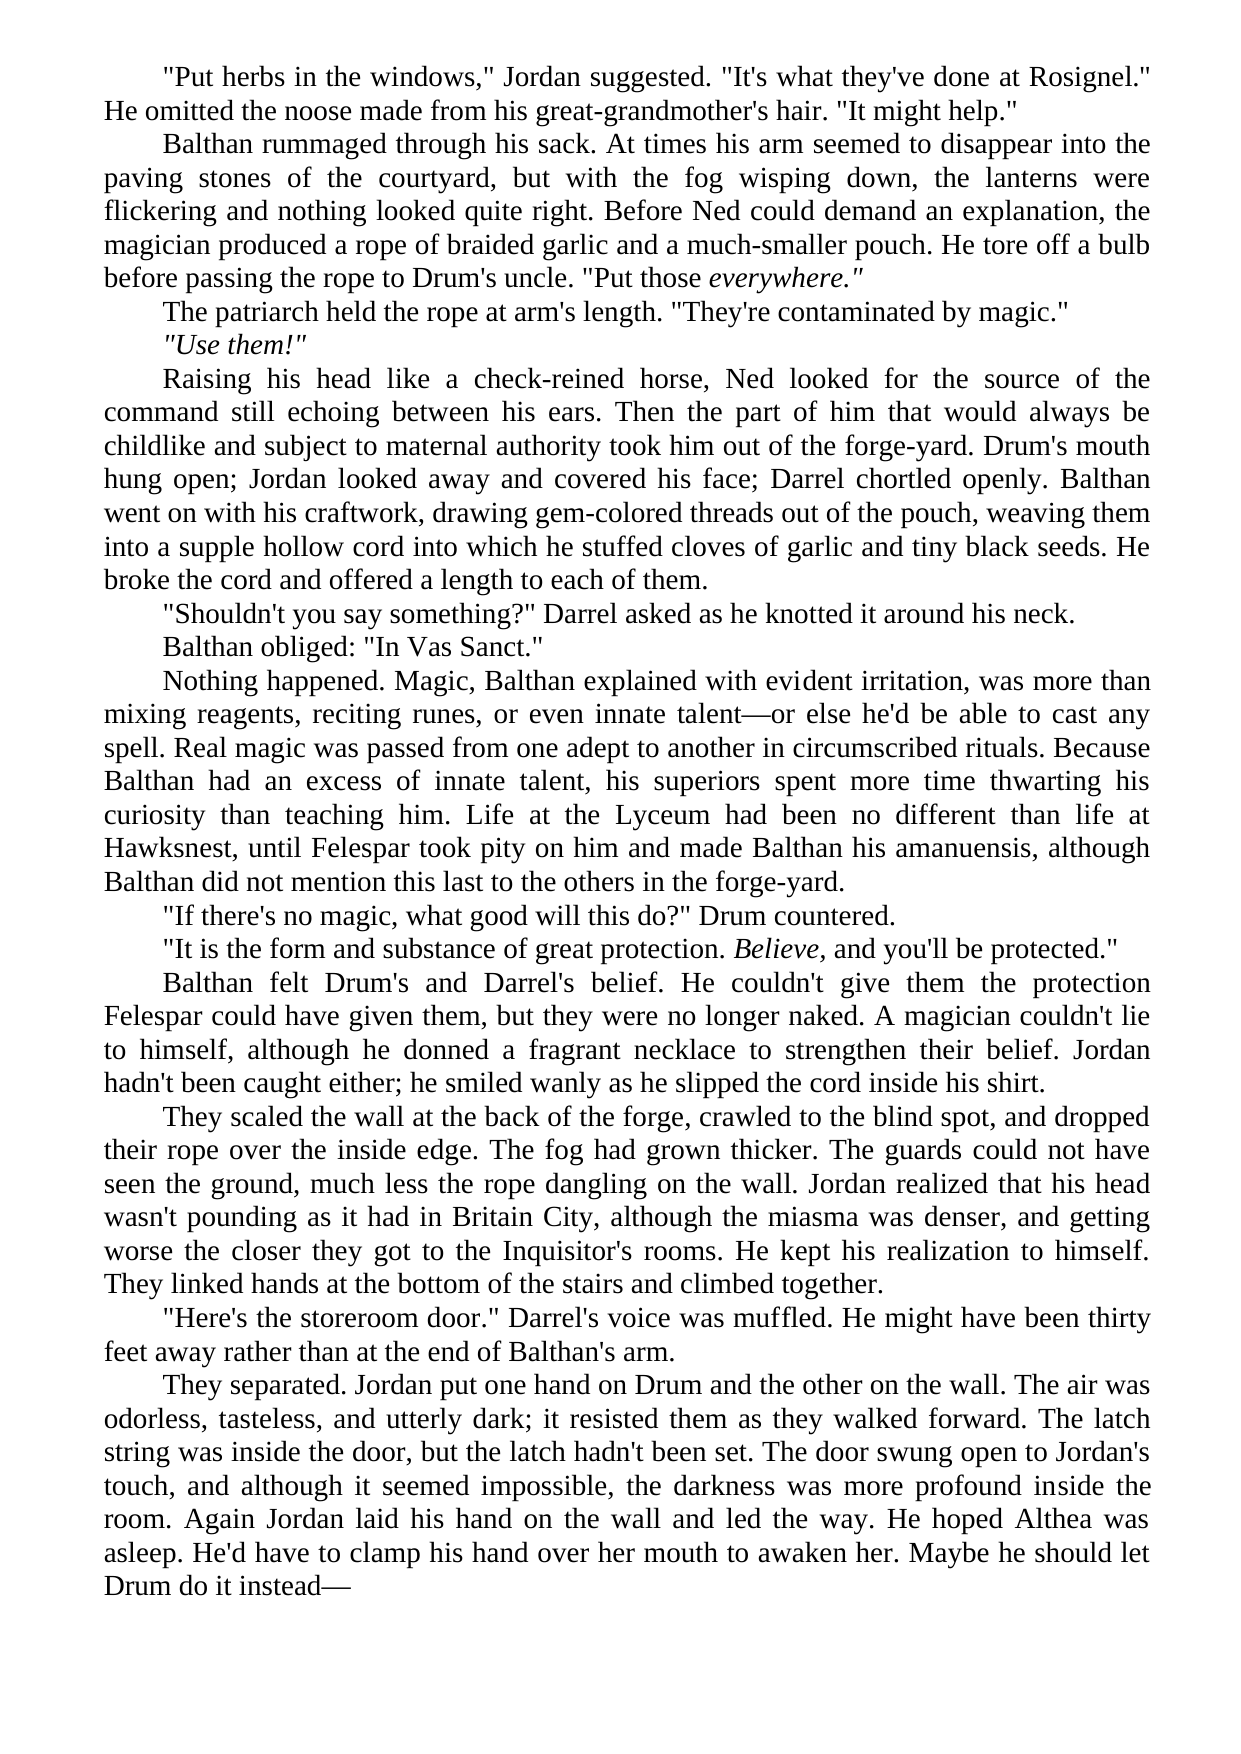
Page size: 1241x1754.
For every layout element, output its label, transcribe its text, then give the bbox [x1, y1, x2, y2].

text Nothing happened. Magic, Balthan explained with evident irritation, was more than mixing reagents, reciting runes, or even innate talent—or else he'd be able to cast any spell. Real magic was passed from one adept to another in circumscribed rituals. Because Balthan had an excess of innate talent, his superiors spent more time thwarting his curiosity than teaching him. Life at the Lyceum had been no different than life at Hawksnest, until Felespar took pity on him and made Balthan his amanuensis, although Balthan did not mention this last to the others in the forge-yard. [103, 663, 1152, 898]
text Balthan obliged: "In Vas Sanct." [103, 629, 1152, 663]
text They separated. Jordan put one hand on Drum and the other on the wall. The air was odorless, tasteless, and utterly dark; it resisted them as they walked forward. The latch string was inside the door, but the latch hadn't been set. The door swung open to Jordan's touch, and although it seemed impossible, the darkness was more profound inside the room. Again Jordan laid his hand on the wall and led the way. He hoped Althea was asleep. He'd have to clamp his hand over her mouth to awaken her. Maybe he should let Drum do it instead— [103, 1367, 1152, 1602]
text The patriarch held the rope at arm's length. "They're contaminated by magic." [103, 294, 1152, 327]
text Raising his head like a check-reined horse, Ned looked for the source of the command still echoing between his ears. Then the part of him that would always be childlike and subject to maternal authority took him out of the forge-yard. Drum's mouth hung open; Jordan looked away and covered his face; Darrel chortled openly. Balthan went on with his craftwork, drawing gem-colored threads out of the pouch, weaving them into a supple hollow cord into which he stuffed cloves of garlic and tiny black seeds. He broke the cord and offered a length to each of them. [103, 361, 1152, 596]
text Balthan rummaged through his sack. At times his arm seemed to disappear into the paving stones of the courtyard, but with the fog wisping down, the lanterns were flickering and nothing looked quite right. Before Ned could demand an explanation, the magician produced a rope of braided garlic and a much-smaller pouch. He tore off a bulb before passing the rope to Drum's uncle. "Put those everywhere." [103, 126, 1152, 294]
text Balthan felt Drum's and Darrel's belief. He couldn't give them the protection Felespar could have given them, but they were no longer naked. A magician couldn't lie to himself, although he donned a fragrant necklace to strengthen their belief. Jordan hadn't been caught either; he smiled wanly as he slipped the cord inside his shirt. [103, 965, 1152, 1099]
text "Use them!" [103, 327, 1152, 361]
text "It is the form and substance of great protection. Believe, and you'll be protected." [103, 931, 1152, 965]
text "If there's no magic, what good will this do?" Drum countered. [103, 898, 1152, 931]
text They scaled the wall at the back of the forge, crawled to the blind spot, and dropped their rope over the inside edge. The fog had grown thicker. The guards could not have seen the ground, much less the rope dangling on the wall. Jordan realized that his head wasn't pounding as it had in Britain City, although the miasma was denser, and getting worse the closer they got to the Inquisitor's rooms. He kept his realization to himself. They linked hands at the bottom of the stairs and climbed together. [103, 1099, 1152, 1300]
text "Put herbs in the windows," Jordan suggested. "It's what they've done at Rosignel.'' He omitted the noose made from his great-grandmother's hair. "It might help." [103, 59, 1152, 126]
text "Shouldn't you say something?" Darrel asked as he knotted it around his neck. [103, 596, 1152, 629]
text "Here's the storeroom door." Darrel's voice was muffled. He might have been thirty feet away rather than at the end of Balthan's arm. [103, 1300, 1152, 1367]
